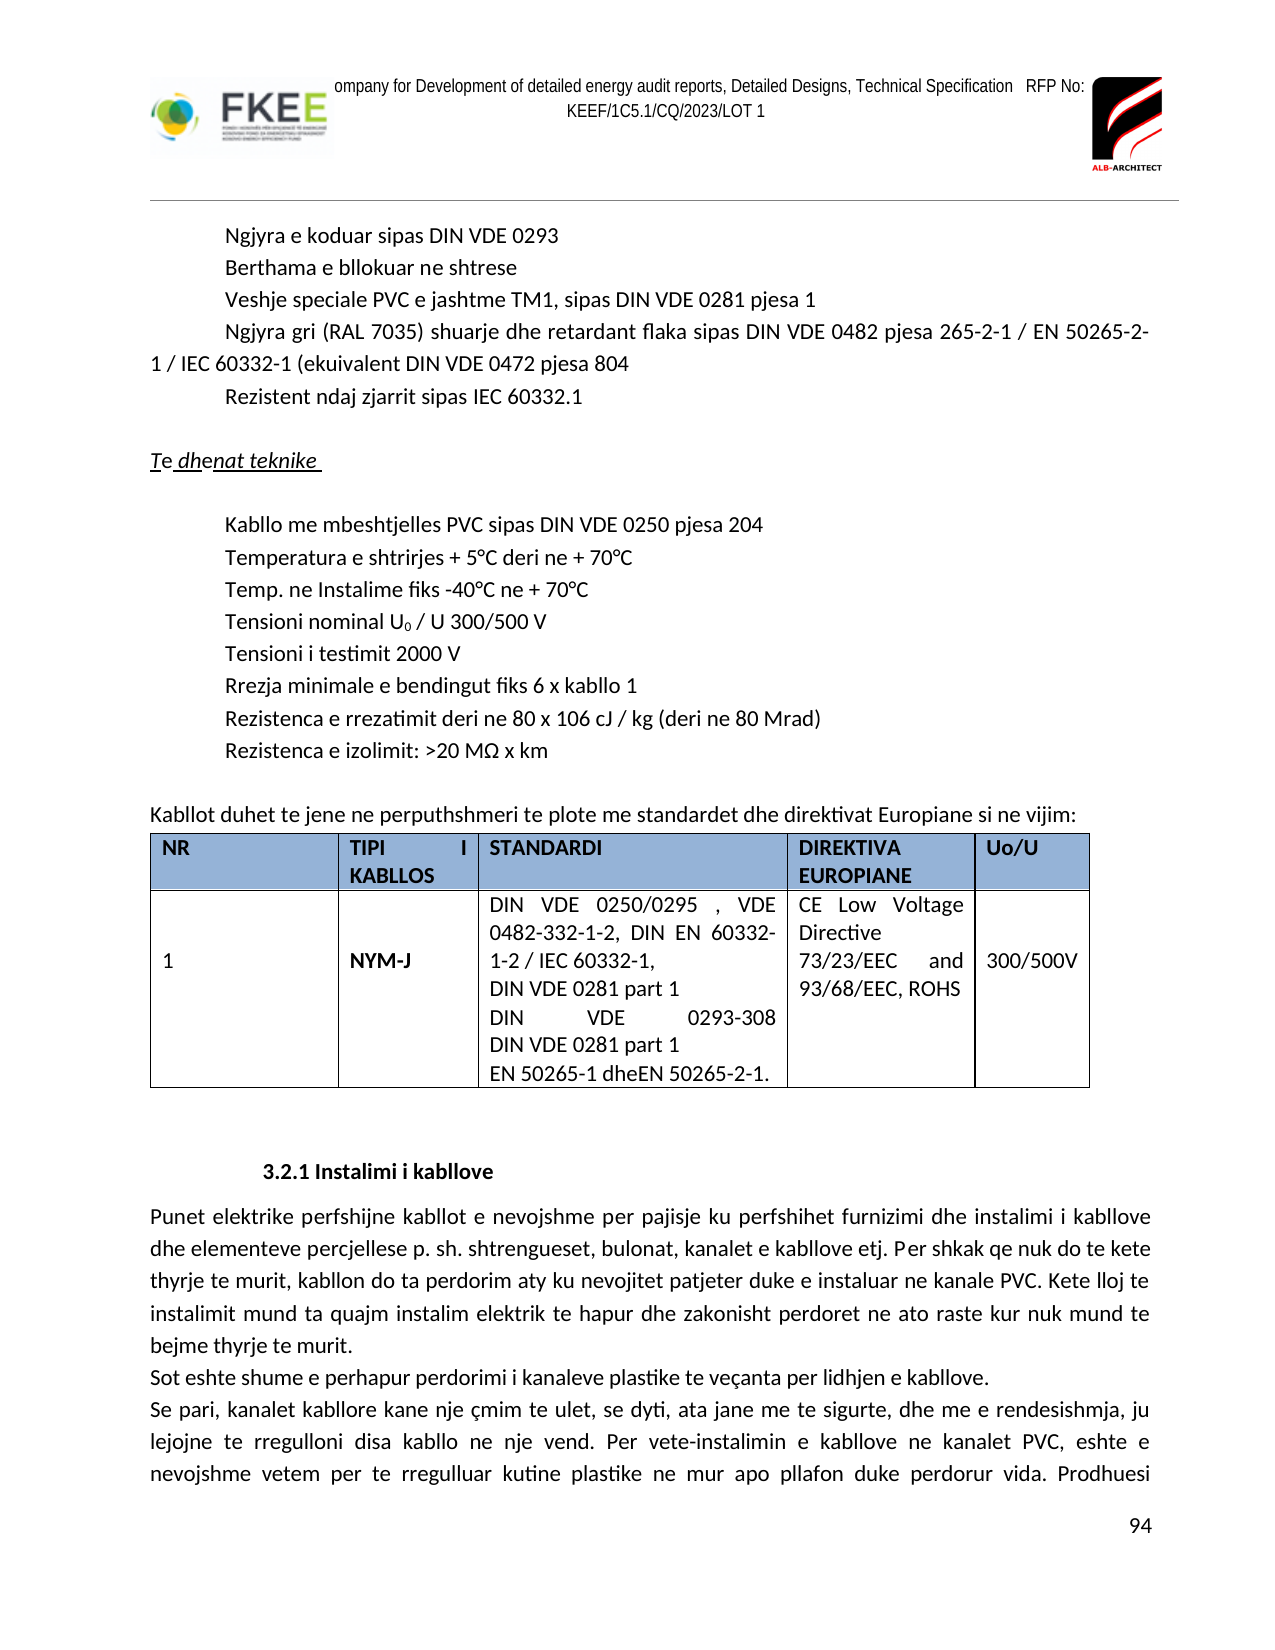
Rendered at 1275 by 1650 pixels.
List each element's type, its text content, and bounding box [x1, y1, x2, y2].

table_header Uo/U [976, 834, 1089, 889]
text Rrezja minimale e bendingut fiks 6 x kabllo 1 [150, 671, 1152, 699]
table_cell NYM-J [339, 891, 478, 1087]
picture [1091, 77, 1163, 172]
text Tensioni i testimit 2000 V [150, 639, 1152, 667]
text Punet elektrike perfshijne kabllot e nevojshme per pajisje ku perfshihet furnizimi dhe instalimi i kabllove dhe elementeve percjellese p. sh. shtrengueset, bulonat, kanalet e kabllove etj. Per shkak qe nuk do te kete thyrje te murit, kabllon do ta perdorim aty ku nevojitet patjeter duke e instaluar ne kanale PVC. Kete lloj te instalimit mund ta quajm instalim elektrik te hapur dhe zakonisht perdoret ne ato raste kur nuk mund te bejme thyrje te murit. [150, 1202, 1152, 1359]
text Kabllot duhet te jene ne perputhshmeri te plote me standardet dhe direktivat Europiane si ne vijim: [150, 800, 1152, 828]
text Te dhenat teknike [150, 446, 1152, 474]
text Rezistenca e izolimit: >20 MΩ x km [150, 736, 1152, 764]
text Ngjyra e koduar sipas DIN VDE 0293 [150, 221, 1152, 249]
table_cell DIN VDE 0250/0295 , VDE 0482-332-1-2, DIN EN 60332-1-2 / IEC 60332-1, DIN VDE 0281 part 1 DIN VDE 0293-308 DIN VDE 0281 part 1 EN 50265-1 dheEN 50265-2-1. [479, 891, 787, 1087]
table_header TIPI I KABLLOS [339, 834, 478, 889]
table_cell CE Low Voltage Directive 73/23/EEC and 93/68/EEC, ROHS [788, 891, 974, 1087]
table_cell 1 [151, 891, 338, 1087]
text Temperatura e shtrirjes + 5°C deri ne + 70°C [150, 543, 1152, 571]
text Rezistent ndaj zjarrit sipas IEC 60332.1 [150, 382, 1152, 410]
text Ngjyra gri (RAL 7035) shuarje dhe retardant flaka sipas DIN VDE 0482 pjesa 265-2-1 / EN 50265-2-1 / IEC 60332-1 (ekuivalent DIN VDE 0472 pjesa 804 [150, 317, 1152, 378]
subtitle 3.2.1 Instalimi i kabllove [150, 1157, 1152, 1185]
table_cell 300/500V [976, 891, 1089, 1087]
text Sot eshte shume e perhapur perdorimi i kanaleve plastike te veçanta per lidhjen e kabllove. [150, 1363, 1152, 1391]
table_header DIREKTIVA EUROPIANE [788, 834, 974, 889]
text Tensioni nominal U0 / U 300/500 V [150, 607, 1152, 635]
text Kabllo me mbeshtjelles PVC sipas DIN VDE 0250 pjesa 204 [150, 511, 1152, 538]
table_header NR [151, 834, 338, 889]
text Temp. ne Instalime fiks -40°C ne + 70°C [150, 575, 1152, 603]
table_header STANDARDI [479, 834, 787, 889]
text Rezistenca e rrezatimit deri ne 80 x 106 cJ / kg (deri ne 80 Mrad) [150, 704, 1152, 732]
text Veshje speciale PVC e jashtme TM1, sipas DIN VDE 0281 pjesa 1 [150, 285, 1152, 313]
picture [150, 77, 335, 159]
text Berthama e bllokuar ne shtrese [150, 253, 1152, 281]
